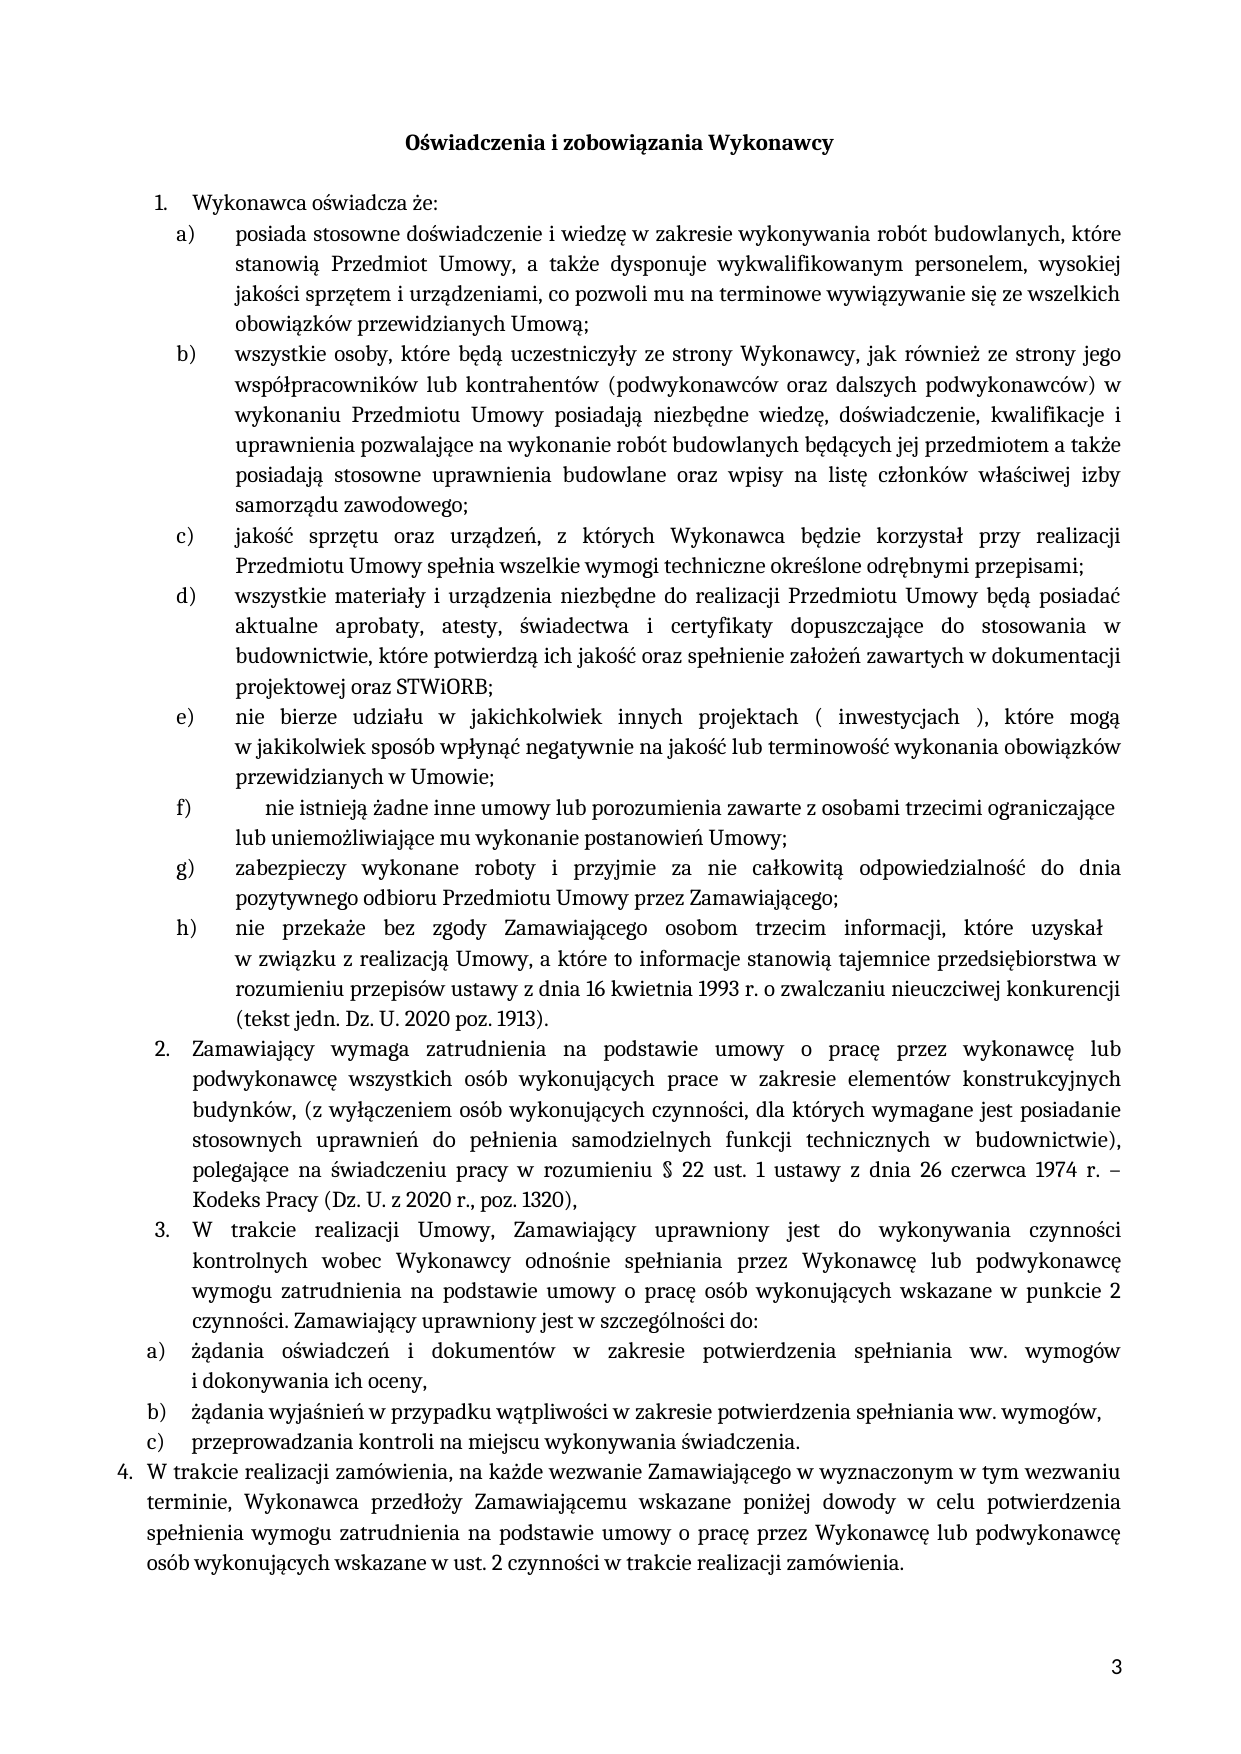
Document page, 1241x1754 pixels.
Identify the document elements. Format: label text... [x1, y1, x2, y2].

list zabezpieczy wykonane roboty i przyjmie za nie całkowitą odpowiedzialność do dnia pozytywnego odbioru Przedmiotu Umowy przez Zamawiającego; [176, 855, 1122, 911]
list posiada stosowne doświadczenie i wiedzę w zakresie wykonywania robót budowlanych, które stanowią Przedmiot Umowy, a także dysponuje wykwalifikowanym personelem, wysokiej jakości sprzętem i urządzeniami, co pozwoli mu na terminowe wywiązywanie się ze wszelkich obowiązków przewidzianych Umową; [176, 220, 1122, 337]
list Wykonawca oświadcza że: [154, 190, 1122, 217]
list nie przekaże bez zgody Zamawiającego osobom trzecim informacji, które uzyskał w związku z realizacją Umowy, a które to informacje stanowią tajemnice przedsiębiorstwa w rozumieniu przepisów ustawy z dnia 16 kwietnia 1993 r. o zwalczaniu nieuczciwej konkurencji (tekst jedn. Dz. U. 2020 poz. 1913). [176, 915, 1122, 1032]
list Zamawiający wymaga zatrudnienia na podstawie umowy o pracę przez wykonawcę lub podwykonawcę wszystkich osób wykonujących prace w zakresie elementów konstrukcyjnych budynków, (z wyłączeniem osób wykonujących czynności, dla których wymagane jest posiadanie stosownych uprawnień do pełnienia samodzielnych funkcji technicznych w budownictwie), polegające na świadczeniu pracy w rozumieniu § 22 ust. 1 ustawy z dnia 26 czerwca 1974 r. – Kodeks Pracy (Dz. U. z 2020 r., poz. 1320), [154, 1036, 1122, 1213]
list nie bierze udziału w jakichkolwiek innych projektach ( inwestycjach ), które mogą w jakikolwiek sposób wpłynąć negatywnie na jakość lub terminowość wykonania obowiązków przewidzianych w Umowie; [176, 704, 1122, 791]
text 4. W trakcie realizacji zamówienia, na każde wezwanie Zamawiającego w wyznaczonym w tym wezwaniu terminie, Wykonawca przedłoży Zamawiającemu wskazane poniżej dowody w celu potwierdzenia spełnienia wymogu zatrudnienia na podstawie umowy o pracę przez Wykonawcę lub podwykonawcę osób wykonujących wskazane w ust. 2 czynności w trakcie realizacji zamówienia. [117, 1459, 1122, 1576]
list jakość sprzętu oraz urządzeń, z których Wykonawca będzie korzystał przy realizacji Przedmiotu Umowy spełnia wszelkie wymogi techniczne określone odrębnymi przepisami; [176, 522, 1122, 579]
list wszystkie materiały i urządzenia niezbędne do realizacji Przedmiotu Umowy będą posiadać aktualne aprobaty, atesty, świadectwa i certyfikaty dopuszczające do stosowania w budownictwie, które potwierdzą ich jakość oraz spełnienie założeń zawartych w dokumentacji projektowej oraz STWiORB; [176, 583, 1122, 700]
text Oświadczenia i zobowiązania Wykonawcy [117, 130, 1122, 156]
list przeprowadzania kontroli na miejscu wykonywania świadczenia. [147, 1429, 1122, 1455]
list nie istnieją żadne inne umowy lub porozumienia zawarte z osobami trzecimi ograniczające lub uniemożliwiające mu wykonanie postanowień Umowy; [176, 794, 1122, 851]
list żądania oświadczeń i dokumentów w zakresie potwierdzenia spełniania ww. wymogów i dokonywania ich oceny, [147, 1338, 1122, 1395]
list W trakcie realizacji Umowy, Zamawiający uprawniony jest do wykonywania czynności kontrolnych wobec Wykonawcy odnośnie spełniania przez Wykonawcę lub podwykonawcę wymogu zatrudnienia na podstawie umowy o pracę osób wykonujących wskazane w punkcie 2 czynności. Zamawiający uprawniony jest w szczególności do: [154, 1217, 1122, 1334]
list żądania wyjaśnień w przypadku wątpliwości w zakresie potwierdzenia spełniania ww. wymogów, [147, 1398, 1122, 1425]
list wszystkie osoby, które będą uczestniczyły ze strony Wykonawcy, jak również ze strony jego współpracowników lub kontrahentów (podwykonawców oraz dalszych podwykonawców) w wykonaniu Przedmiotu Umowy posiadają niezbędne wiedzę, doświadczenie, kwalifikacje i uprawnienia pozwalające na wykonanie robót budowlanych będących jej przedmiotem a także posiadają stosowne uprawnienia budowlane oraz wpisy na listę członków właściwej izby samorządu zawodowego; [176, 341, 1122, 519]
